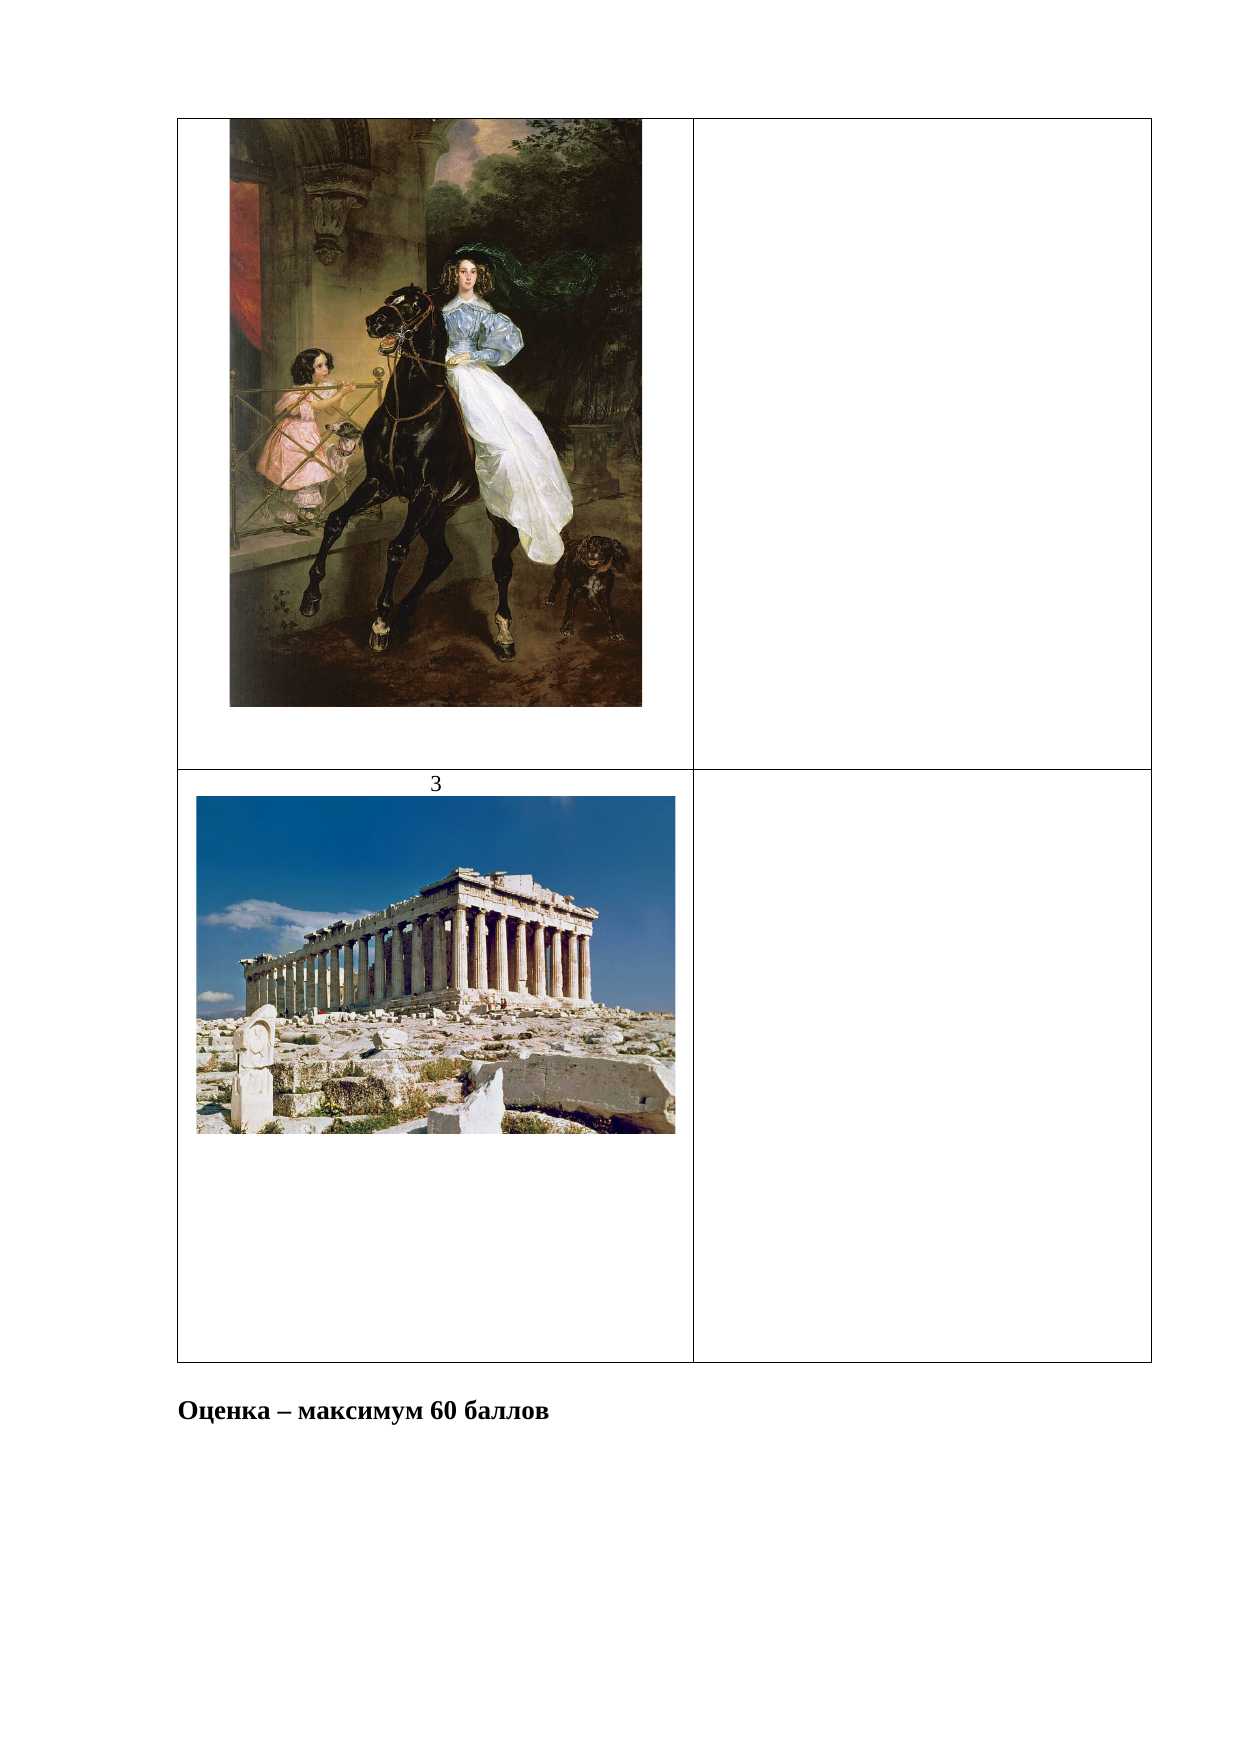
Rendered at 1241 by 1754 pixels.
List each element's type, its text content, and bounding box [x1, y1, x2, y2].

table_cell [694, 119, 1151, 769]
table_cell 2 [178, 119, 693, 769]
picture [229, 119, 643, 707]
text Оценка – максимум 60 баллов [177, 1394, 1152, 1425]
picture [196, 796, 676, 1134]
table_cell [694, 770, 1151, 1362]
table_cell 3 [178, 770, 693, 1362]
